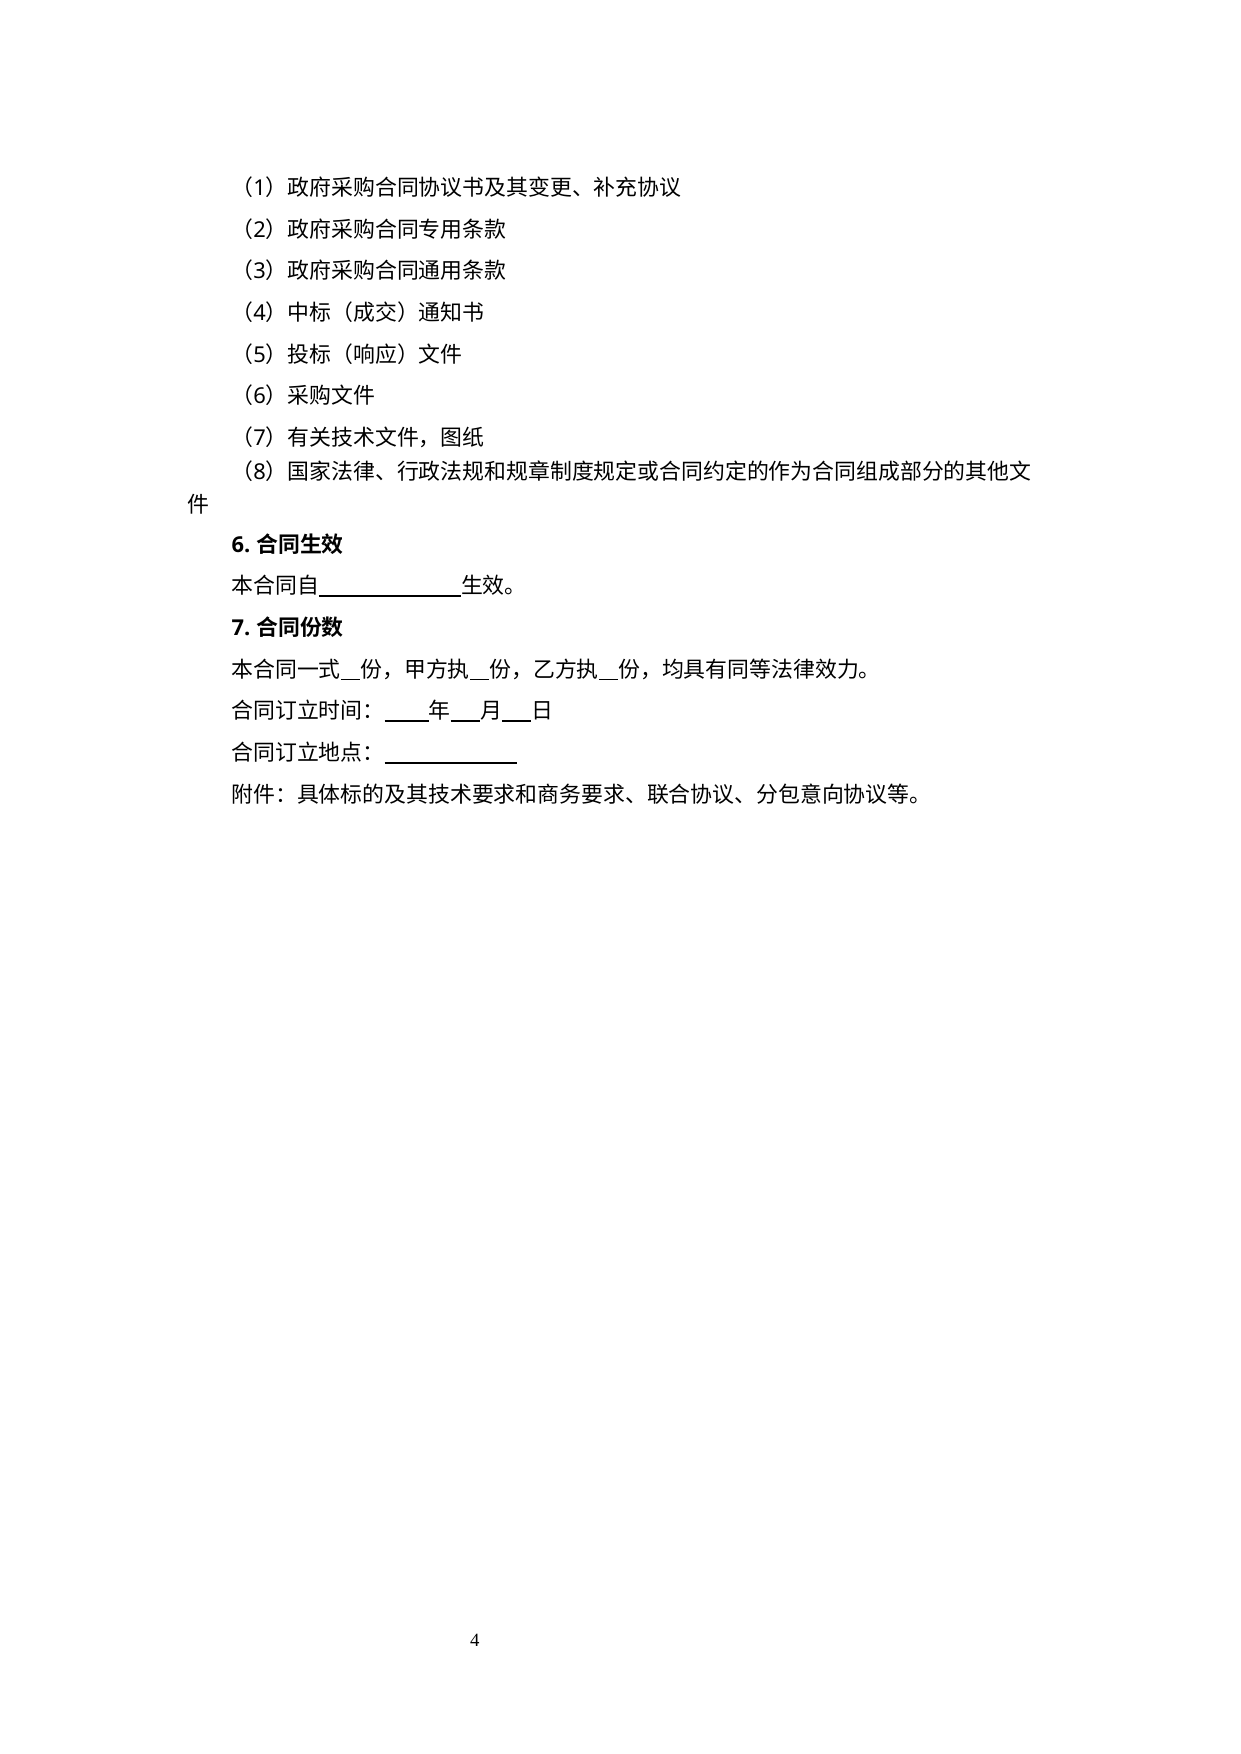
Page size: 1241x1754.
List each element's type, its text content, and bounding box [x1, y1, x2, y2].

text 附件：具体标的及其技术要求和商务要求、联合协议、分包意向协议等。 [187, 769, 1053, 810]
text （7）有关技术文件，图纸 [187, 412, 1053, 454]
text 本合同自 生效。 [187, 560, 1053, 602]
text 合同订立时间： 年 月 日 [187, 685, 1053, 727]
text （1）政府采购合同协议书及其变更、补充协议 [187, 162, 1053, 204]
text 本合同一式 份，甲方执 份，乙方执 份，均具有同等法律效力。 [187, 644, 1053, 685]
text （5）投标（响应）文件 [187, 329, 1053, 370]
text （2）政府采购合同专用条款 [187, 204, 1053, 245]
text 合同订立地点： [187, 727, 1053, 769]
text （3）政府采购合同通用条款 [187, 245, 1053, 287]
text （4）中标（成交）通知书 [187, 287, 1053, 329]
list 合同份数 [187, 602, 1053, 644]
list 合同生效 [187, 519, 1053, 560]
text （8）国家法律、行政法规和规章制度规定或合同约定的作为合同组成部分的其他文件 [187, 454, 1053, 519]
text （6）采购文件 [187, 370, 1053, 412]
